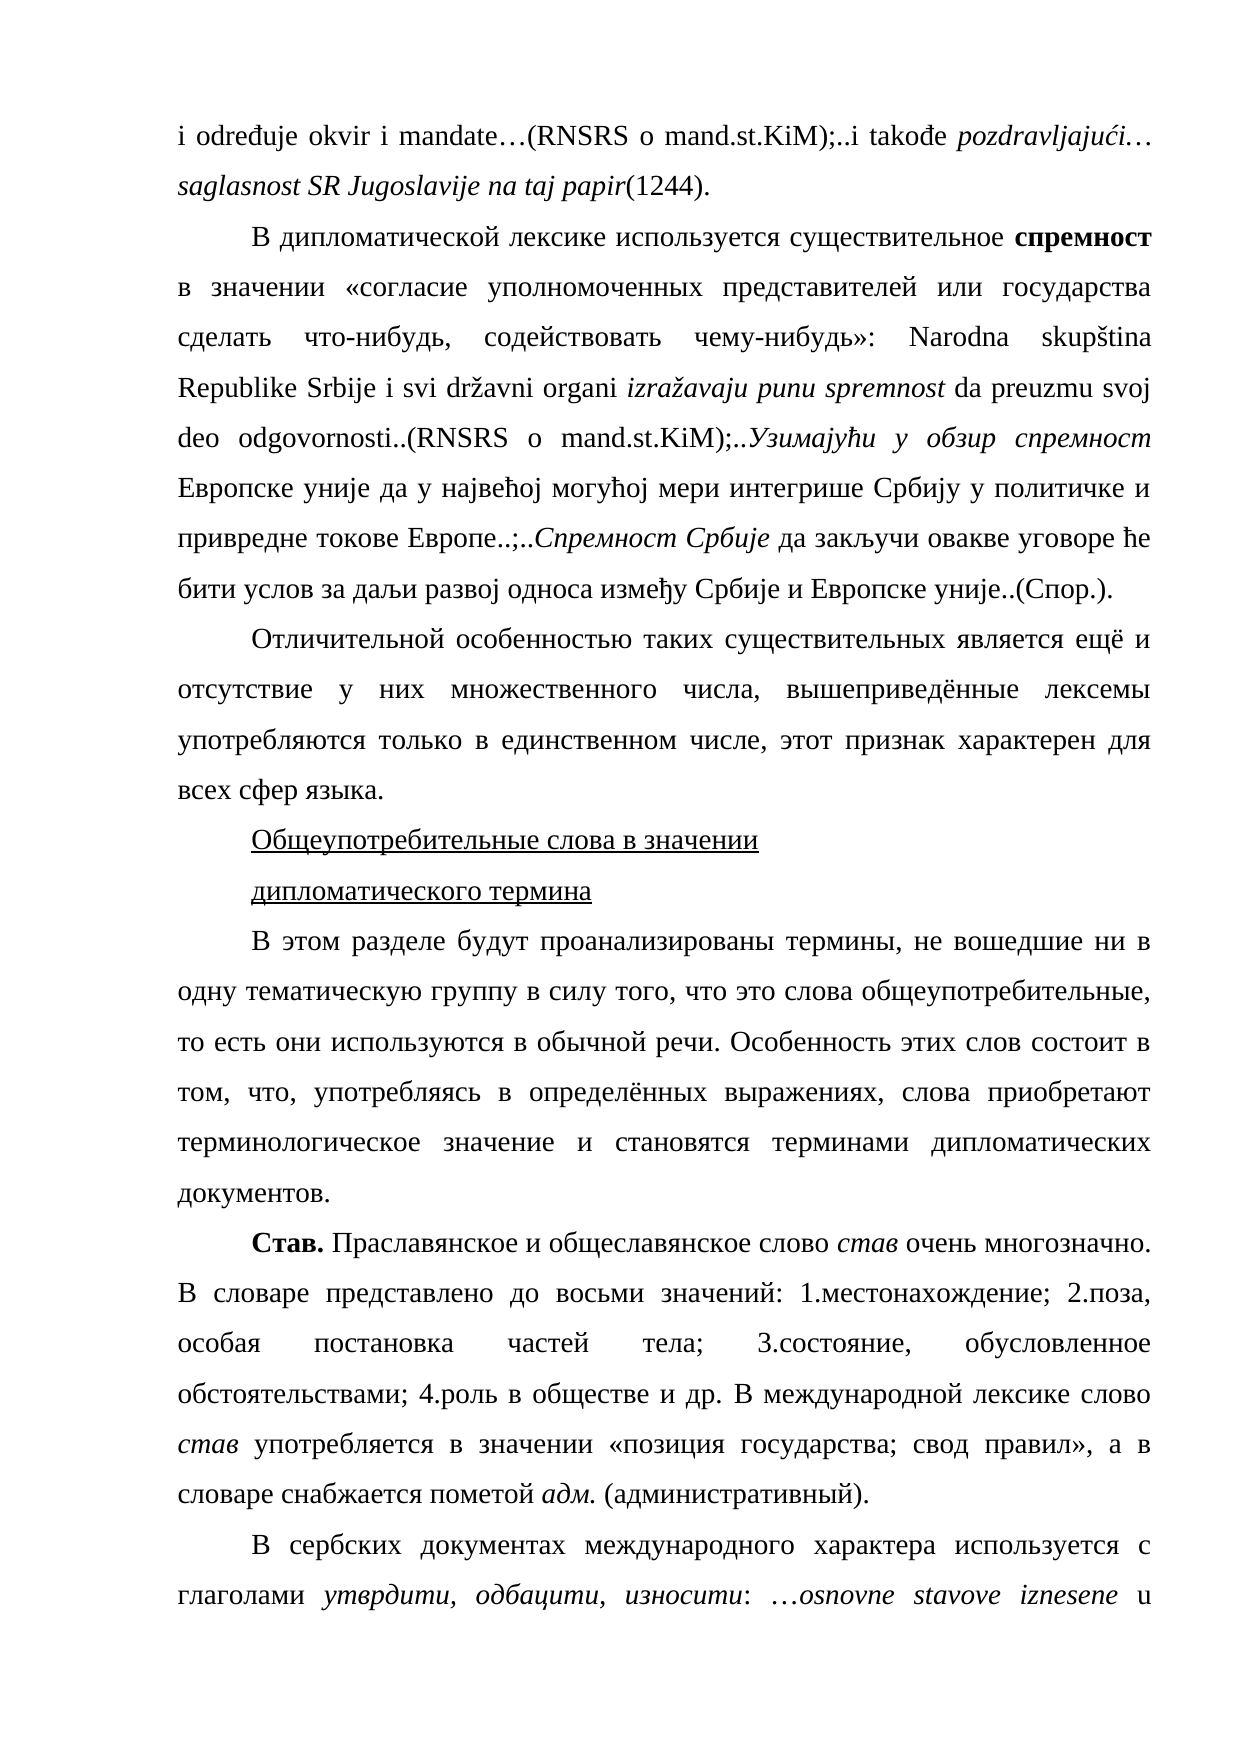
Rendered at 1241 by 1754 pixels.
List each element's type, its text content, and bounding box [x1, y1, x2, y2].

text Став. Праславянское и общеславянское слово став очень многозначно. В словаре представлено до восьми значений: 1.местонахождение; 2.поза, особая постановка частей тела; 3.состояние, обусловленное обстоятельствами; 4.роль в обществе и др. В международной лексике слово став употребляется в значении «позиция государства; свод правил», а в словаре снабжается пометой адм. (административный). [177, 1225, 1152, 1510]
text Общеупотребительные слова в значении [177, 822, 1152, 856]
text Отличительной особенностью таких существительных является ещё и отсутствие у них множественного числа, вышеприведённые лексемы употребляются только в единственном числе, этот признак характерен для всех сфер языка. [177, 621, 1152, 806]
text В дипломатической лексике используется существительное спремност в значении «согласие уполномоченных представителей или государства сделать что-нибудь, содействовать чему-нибудь»: Narodna skupština Republike Srbije i svi državni organi izražavaju punu spremnost da preuzmu svoj deo odgovornosti..(RNSRS o mand.st.KiM);..Узимајући у обзир спремност Европске уније да у највећој могућој мери интегрише Србију у политичке и привредне токове Европе..;..Спремност Србије да закључи овакве уговоре ће бити услов за даљи развој односа између Србије и Европске уније..(Спор.). [177, 219, 1152, 604]
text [177, 1527, 1152, 1611]
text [177, 118, 1152, 202]
text дипломатического термина [177, 873, 1152, 906]
text В этом разделе будут проанализированы термины, не вошедшие ни в одну тематическую группу в силу того, что это слова общеупотребительные, то есть они используются в обычной речи. Особенность этих слов состоит в том, что, употребляясь в определённых выражениях, слова приобретают терминологическое значение и становятся терминами дипломатических документов. [177, 923, 1152, 1208]
